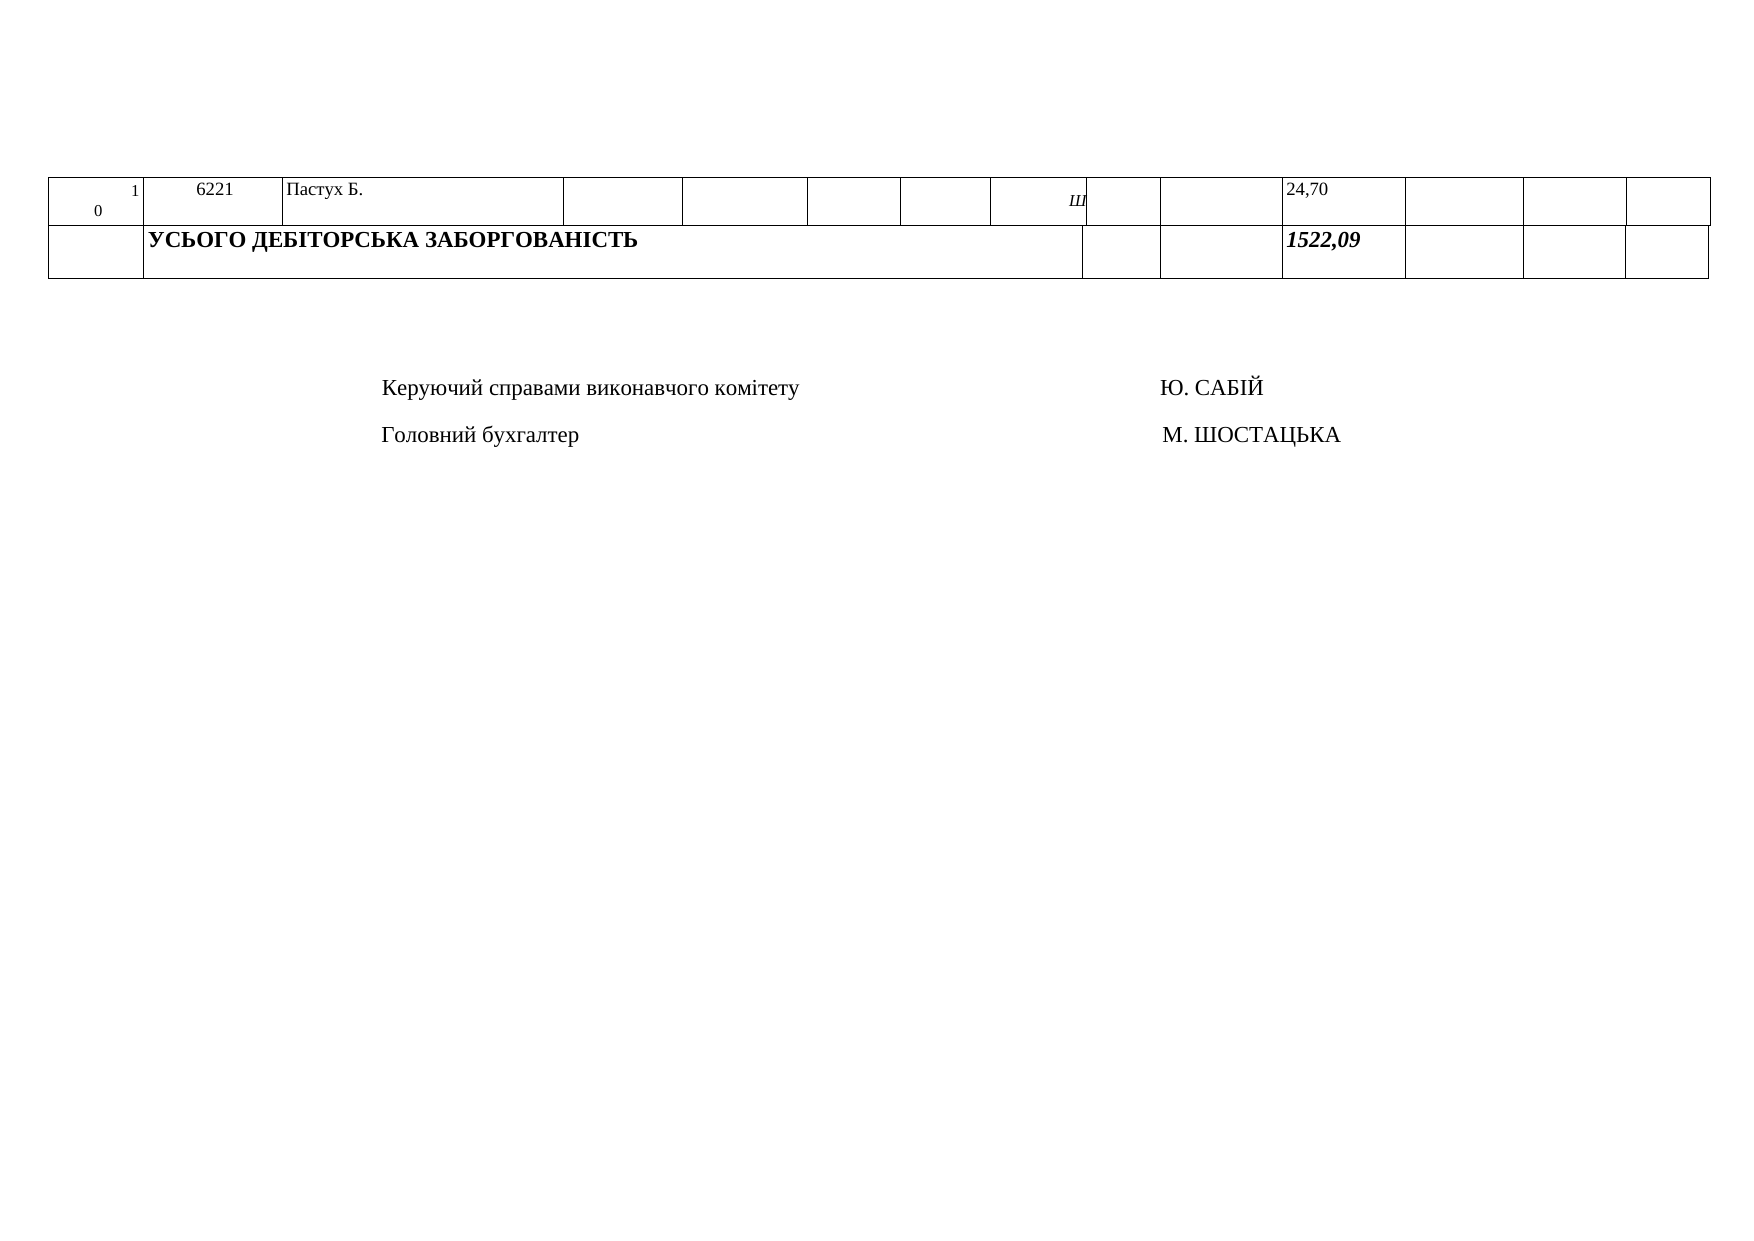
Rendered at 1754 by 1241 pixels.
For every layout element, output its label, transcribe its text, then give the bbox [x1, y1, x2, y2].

table_cell [1161, 178, 1282, 225]
table_cell [683, 178, 807, 225]
table_cell [1083, 226, 1160, 278]
table_cell 1522,09 [1283, 226, 1405, 278]
table_cell [1524, 226, 1625, 278]
table_cell 6221 [144, 178, 282, 225]
table_cell 24,70 [1283, 178, 1405, 225]
table_cell [808, 178, 900, 225]
table_cell [564, 178, 682, 225]
table_cell Ш [991, 178, 1086, 225]
table_cell [1627, 178, 1710, 225]
table_cell [1524, 178, 1626, 225]
table_cell [1626, 226, 1708, 278]
table_cell [901, 178, 990, 225]
table_cell [1406, 226, 1523, 278]
table_cell [1161, 226, 1282, 278]
table_cell [1406, 178, 1523, 225]
table_cell [1087, 178, 1160, 225]
text Керуючий справами виконавчого комітету Ю. САБІЙ [118, 374, 1636, 400]
text Головний бухгалтер М. ШОСТАЦЬКА [118, 421, 1636, 447]
table_cell УСЬОГО ДЕБІТОРСЬКА ЗАБОРГОВАНІСТЬ [144, 226, 1082, 278]
table_cell 10 [49, 178, 143, 225]
table_cell [49, 226, 143, 278]
table_cell Пастух Б. [283, 178, 563, 225]
